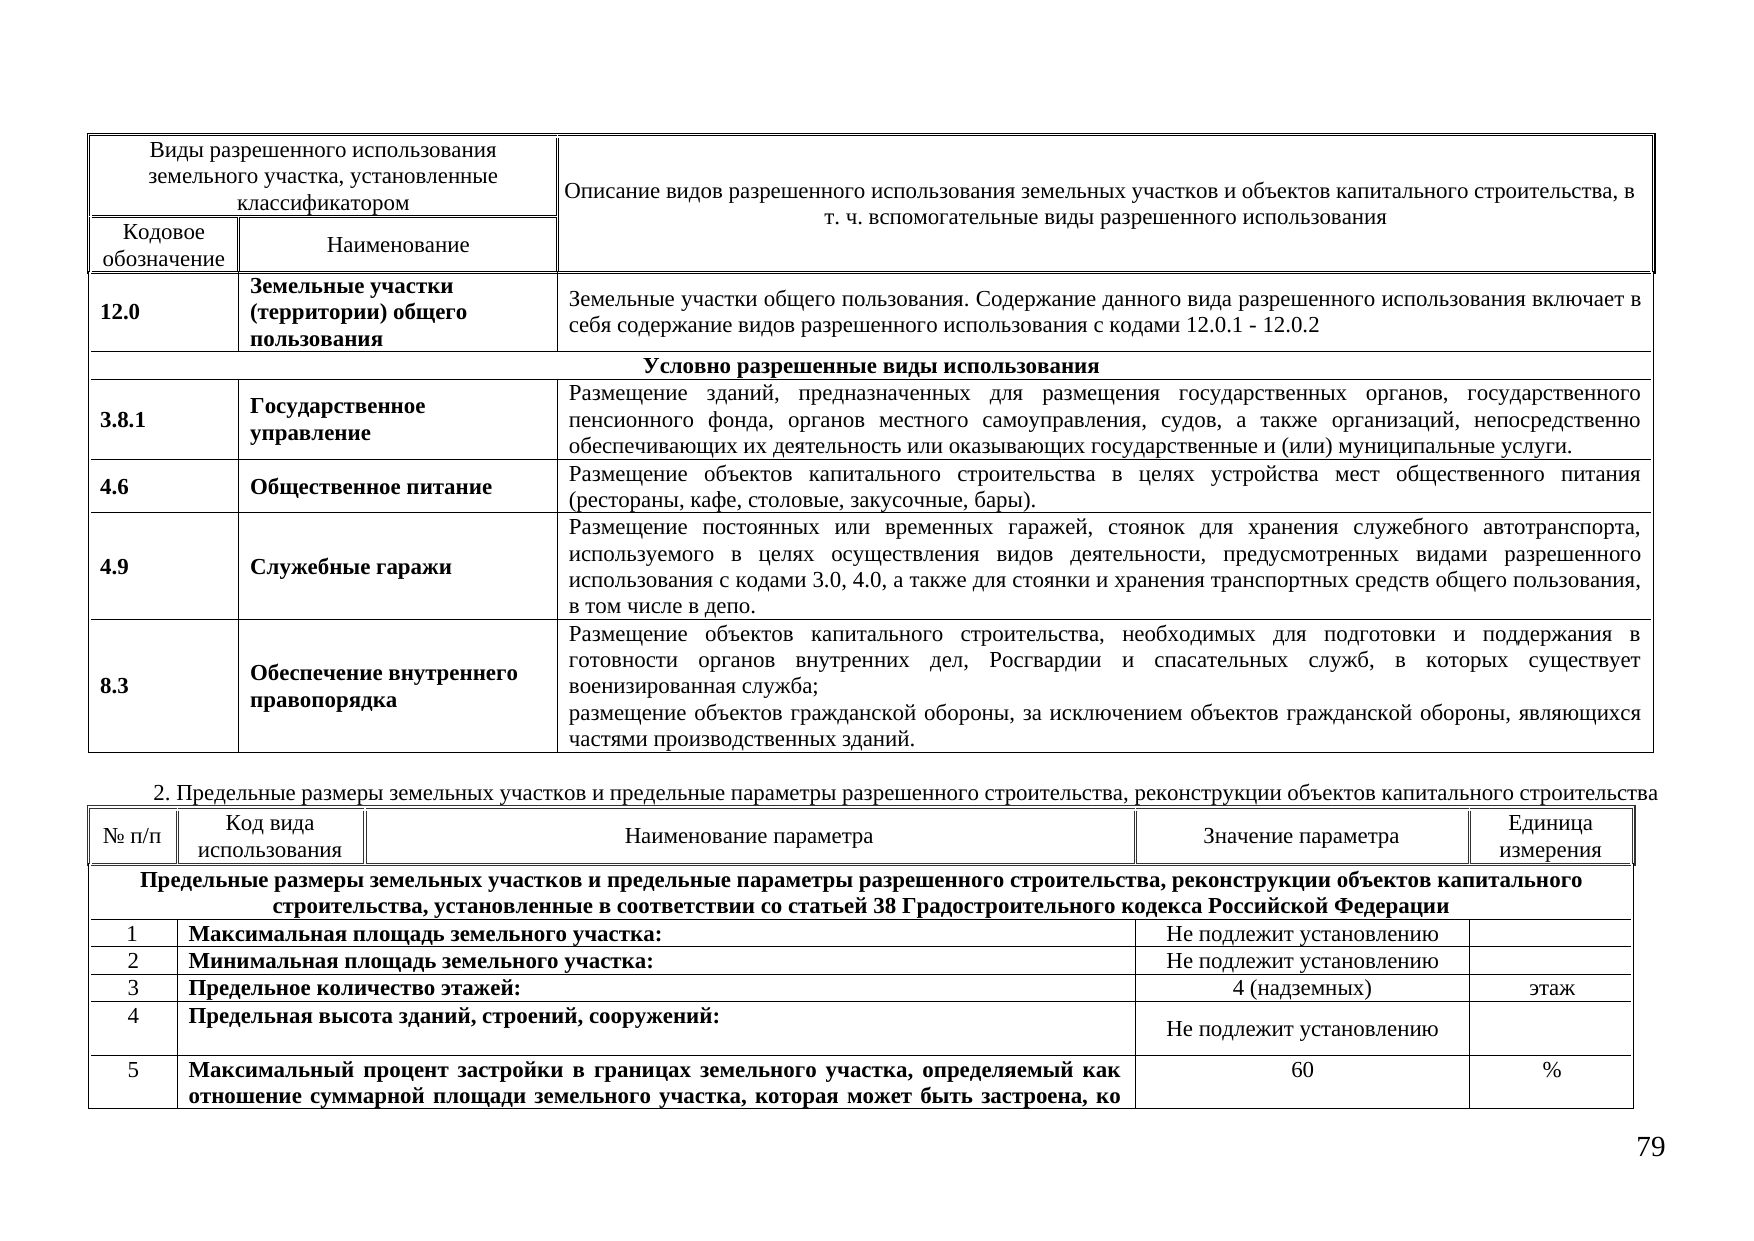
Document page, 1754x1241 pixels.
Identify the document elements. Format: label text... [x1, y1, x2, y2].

table_cell Земельные участки (территории) общего пользования [239, 274, 557, 351]
table_cell Предельные размеры земельных участков и предельные параметры разрешенного строительства, реконструкции объектов капитального строительства, установленные в соответствии со статьей 38 Градостроительного кодекса Российской Федерации [89, 863, 1633, 919]
table_cell Предельное количество этажей: [178, 975, 1135, 1001]
table_cell Размещение объектов капитального строительства, необходимых для подготовки и поддержания в готовности органов внутренних дел, Росгвардии и спасательных служб, в которых существует военизированная служба; размещение объектов гражданской обороны, за исключением объектов гражданской обороны, являющихся частями производственных зданий. [558, 619, 1653, 752]
table_cell Служебные гаражи [239, 513, 557, 619]
table_cell 4.9 [89, 512, 238, 619]
table_cell 4.6 [89, 459, 238, 512]
table_header Единица измерения [1469, 809, 1632, 863]
table_cell Максимальная площадь земельного участка: [178, 920, 1135, 946]
table_cell % [1470, 1055, 1633, 1108]
table_cell 3.8.1 [89, 379, 238, 458]
table_cell [1470, 946, 1633, 973]
table_cell 12.0 [89, 271, 238, 351]
table_cell Размещение постоянных или временных гаражей, стоянок для хранения служебного автотранспорта, используемого в целях осуществления видов деятельности, предусмотренных видами разрешенного использования с кодами 3.0, 4.0, а также для стоянки и хранения транспортных средств общего пользования, в том числе в депо. [558, 512, 1653, 619]
table_cell 60 [1136, 1056, 1469, 1108]
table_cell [178, 1056, 1135, 1108]
table_cell [1470, 919, 1633, 946]
text 2. Предельные размеры земельных участков и предельные параметры разрешенного строительства, реконструкции объектов капитального строительства [89, 779, 1665, 805]
table_header Значение параметра [1135, 809, 1469, 863]
table_cell Предельная высота зданий, строений, сооружений: [178, 1002, 1135, 1054]
table_header Описание видов разрешенного использования земельных участков и объектов капитального строительства, в т. ч. вспомогательные виды разрешенного использования [558, 136, 1652, 271]
table_cell Общественное питание [239, 460, 557, 512]
table_cell Государственное управление [239, 380, 557, 458]
table_cell Обеспечение внутреннего правопорядка [239, 620, 557, 752]
table_cell Размещение зданий, предназначенных для размещения государственных органов, государственного пенсионного фонда, органов местного самоуправления, судов, а также организаций, непосредственно обеспечивающих их деятельность или оказывающих государственные и (или) муниципальные услуги. [558, 379, 1653, 458]
table_cell 8.3 [89, 619, 238, 752]
table_cell этаж [1470, 974, 1633, 1001]
table_cell Земельные участки общего пользования. Содержание данного вида разрешенного использования включает в себя содержание видов разрешенного использования с кодами 12.0.1 - 12.0.2 [558, 271, 1653, 351]
table_cell Не подлежит установлению [1136, 947, 1469, 973]
table_cell 4 [89, 1001, 177, 1054]
table_cell 5 [89, 1055, 177, 1108]
table_cell Кодовое обозначение [89, 215, 239, 271]
table_cell [1470, 1001, 1633, 1054]
table_cell Минимальная площадь земельного участка: [178, 947, 1135, 973]
table_cell 2 [89, 946, 177, 973]
table_header Код вида использования [177, 806, 365, 863]
table_header Наименование параметра [365, 809, 1135, 863]
table_cell Не подлежит установлению [1136, 920, 1469, 946]
table_cell Не подлежит установлению [1136, 1002, 1469, 1054]
table_cell 3 [89, 974, 177, 1001]
table_cell 1 [89, 919, 177, 946]
table_cell 4 (надземных) [1136, 975, 1469, 1001]
table_cell Размещение объектов капитального строительства в целях устройства мест общественного питания (рестораны, кафе, столовые, закусочные, бары). [558, 459, 1653, 512]
table_cell Наименование [240, 218, 556, 271]
table_header № п/п [90, 809, 177, 863]
table_header Виды разрешенного использования земельного участка, установленные классификатором [90, 136, 557, 215]
table_cell Условно разрешенные виды использования [89, 351, 1653, 378]
